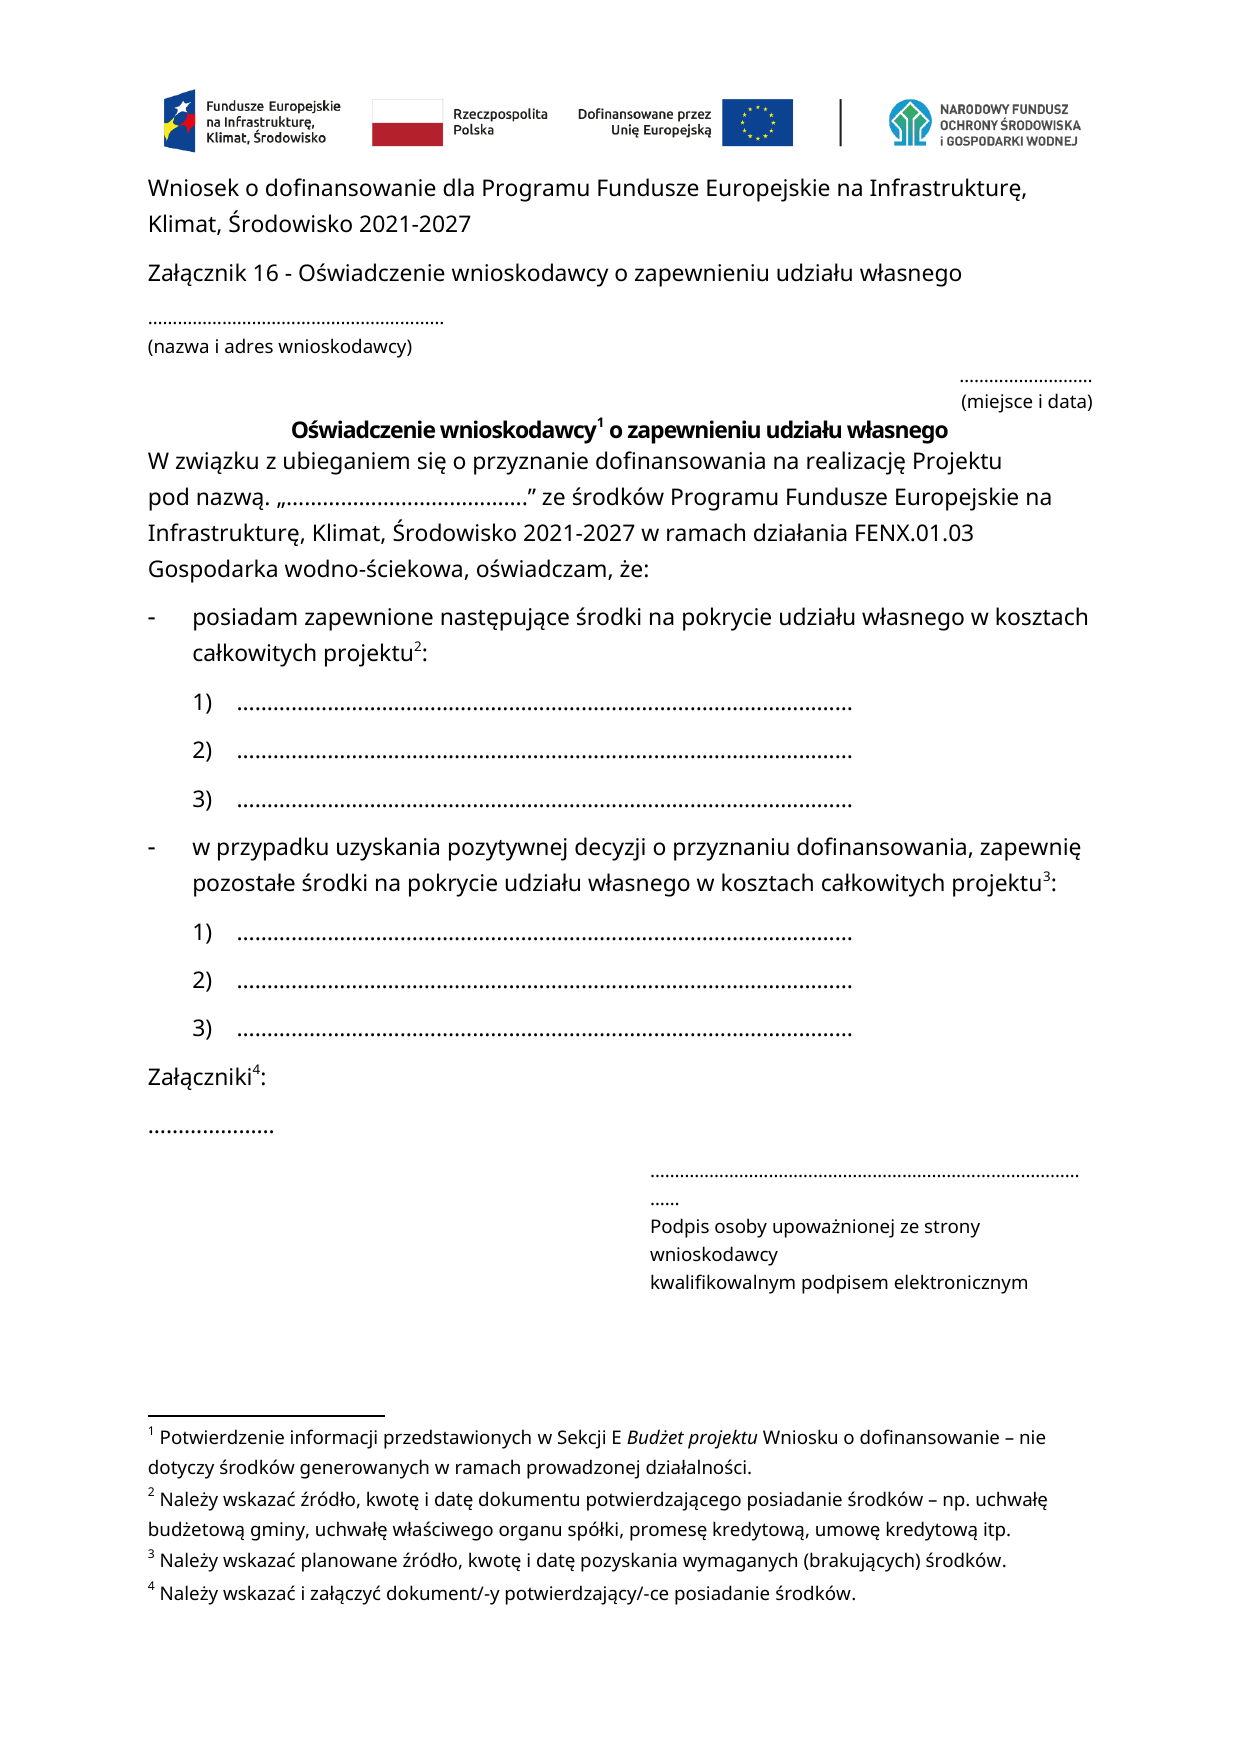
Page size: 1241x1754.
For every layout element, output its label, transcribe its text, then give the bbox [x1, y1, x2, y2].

list ………………………………………………………………………………………… [192, 783, 1092, 814]
text (miejsce i data) [148, 388, 1092, 414]
list ………………………………………………………………………………………… [192, 734, 1092, 765]
text ……………………… [148, 363, 1092, 388]
list ………………………………………………………………………………………… [192, 686, 1092, 717]
text (nazwa i adres wnioskodawcy) [148, 333, 1092, 359]
list w przypadku uzyskania pozytywnej decyzji o przyznaniu dofinansowania, zapewnię pozostałe środki na pokrycie udziału własnego w kosztach całkowitych projektu: [148, 831, 1092, 898]
picture [147, 73, 1093, 168]
title Oświadczenie wnioskodawcy o zapewnieniu udziału własnego [148, 414, 1092, 445]
list ………………………………………………………………………………………… [192, 964, 1092, 995]
text W związku z ubieganiem się o przyznanie dofinansowania na realizację Projektu pod nazwą. „………………………………….” ze środków Programu Fundusze Europejskie na Infrastrukturę, Klimat, Środowisko 2021-2027 w ramach działania FENX.01.03 Gospodarka wodno-ściekowa, oświadczam, że: [148, 445, 1092, 584]
list ………………………………………………………………………………………… [192, 915, 1092, 947]
text ………………………………………………………………………………… Podpis osoby upoważnionej ze strony wnioskodawcy kwalifikowalnym podpisem elektronicznym [650, 1158, 1092, 1295]
list ………………………………………………………………………………………… [192, 1012, 1092, 1043]
text ………………… [148, 1109, 1092, 1140]
list posiadam zapewnione następujące środki na pokrycie udziału własnego w kosztach całkowitych projektu: [148, 601, 1092, 668]
text Załączniki: [148, 1061, 1092, 1092]
text …………………………………………………… [148, 304, 1092, 330]
